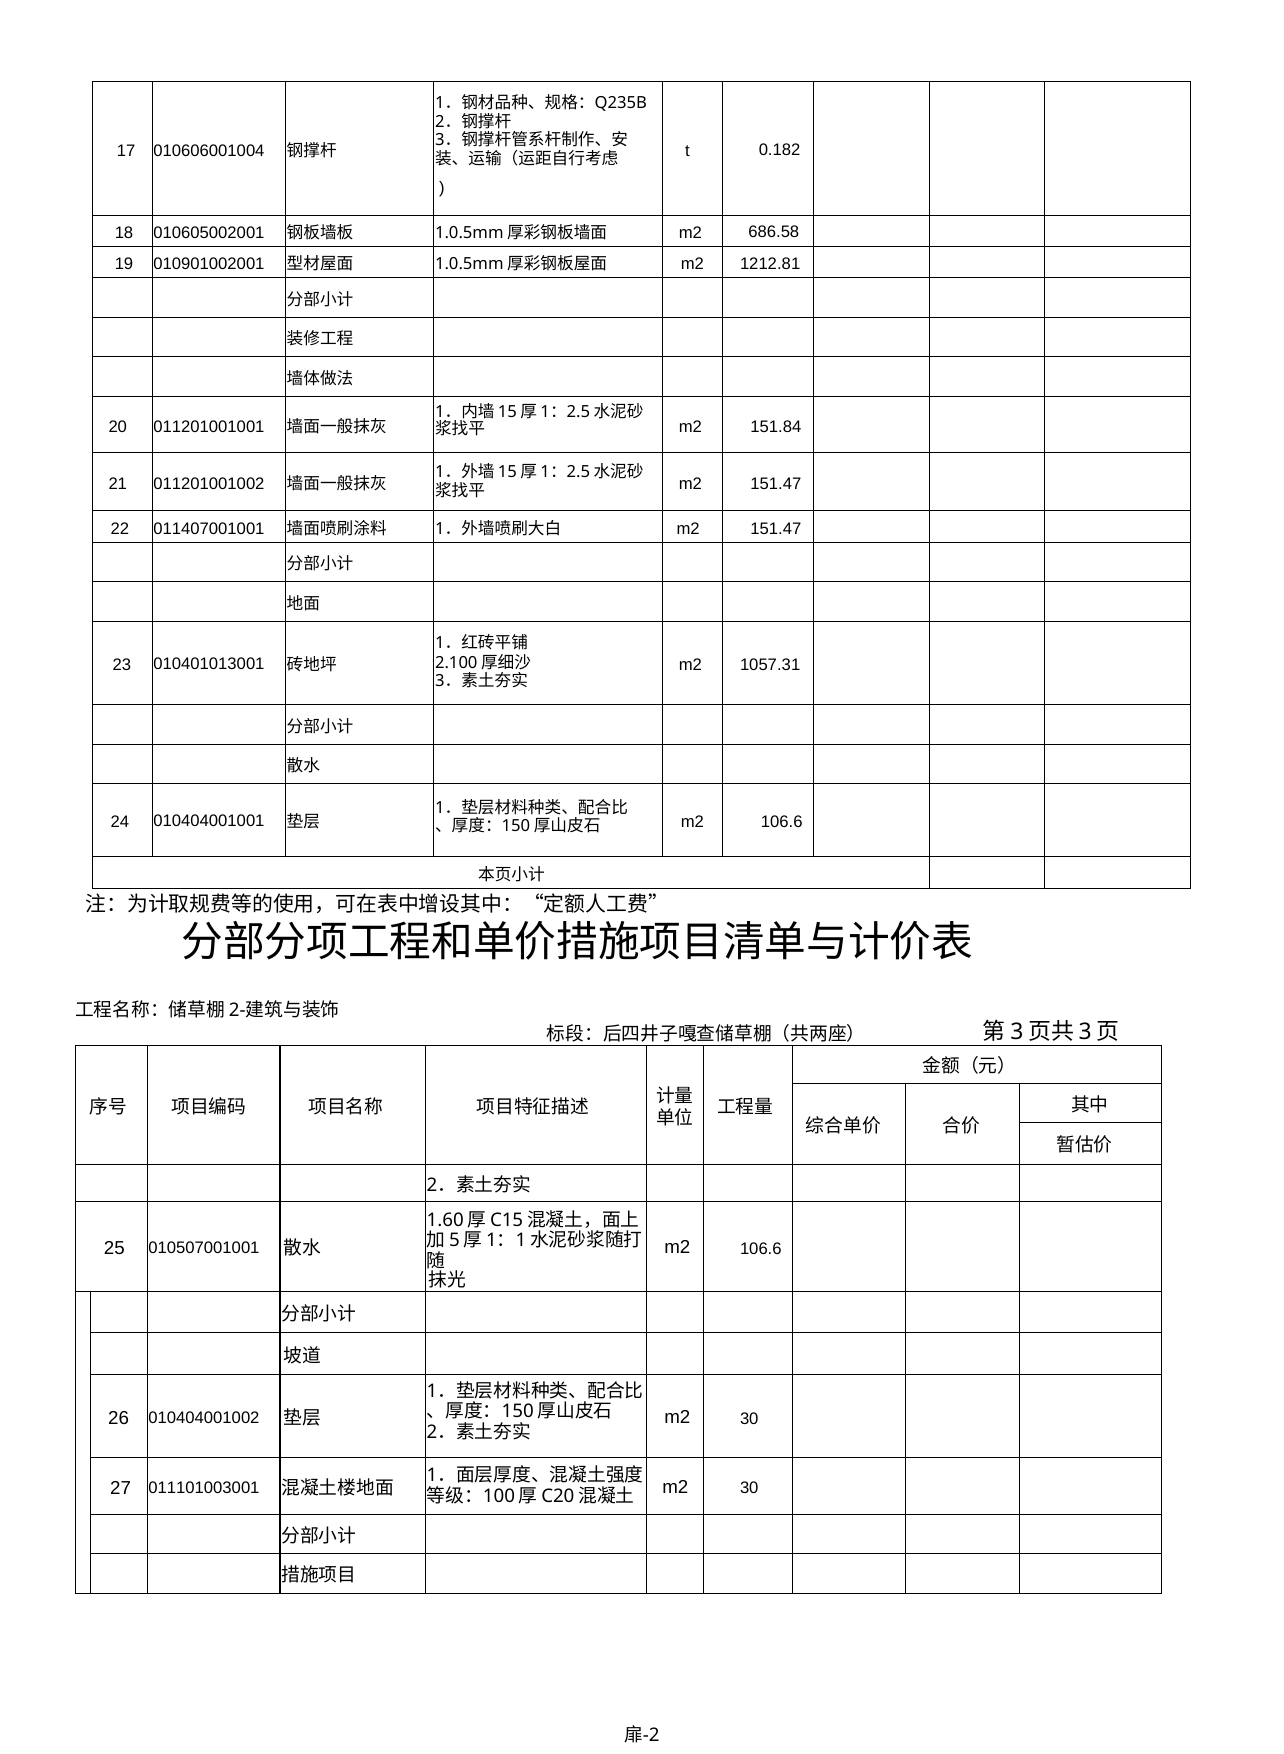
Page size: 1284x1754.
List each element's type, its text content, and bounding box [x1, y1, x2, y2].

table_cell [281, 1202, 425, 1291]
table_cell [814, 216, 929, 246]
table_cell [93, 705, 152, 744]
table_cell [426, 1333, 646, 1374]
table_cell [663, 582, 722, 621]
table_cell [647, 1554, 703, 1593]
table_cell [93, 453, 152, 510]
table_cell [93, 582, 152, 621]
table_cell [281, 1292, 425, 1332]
text 工程名称：储草棚2-建筑与装饰 [75, 993, 511, 1022]
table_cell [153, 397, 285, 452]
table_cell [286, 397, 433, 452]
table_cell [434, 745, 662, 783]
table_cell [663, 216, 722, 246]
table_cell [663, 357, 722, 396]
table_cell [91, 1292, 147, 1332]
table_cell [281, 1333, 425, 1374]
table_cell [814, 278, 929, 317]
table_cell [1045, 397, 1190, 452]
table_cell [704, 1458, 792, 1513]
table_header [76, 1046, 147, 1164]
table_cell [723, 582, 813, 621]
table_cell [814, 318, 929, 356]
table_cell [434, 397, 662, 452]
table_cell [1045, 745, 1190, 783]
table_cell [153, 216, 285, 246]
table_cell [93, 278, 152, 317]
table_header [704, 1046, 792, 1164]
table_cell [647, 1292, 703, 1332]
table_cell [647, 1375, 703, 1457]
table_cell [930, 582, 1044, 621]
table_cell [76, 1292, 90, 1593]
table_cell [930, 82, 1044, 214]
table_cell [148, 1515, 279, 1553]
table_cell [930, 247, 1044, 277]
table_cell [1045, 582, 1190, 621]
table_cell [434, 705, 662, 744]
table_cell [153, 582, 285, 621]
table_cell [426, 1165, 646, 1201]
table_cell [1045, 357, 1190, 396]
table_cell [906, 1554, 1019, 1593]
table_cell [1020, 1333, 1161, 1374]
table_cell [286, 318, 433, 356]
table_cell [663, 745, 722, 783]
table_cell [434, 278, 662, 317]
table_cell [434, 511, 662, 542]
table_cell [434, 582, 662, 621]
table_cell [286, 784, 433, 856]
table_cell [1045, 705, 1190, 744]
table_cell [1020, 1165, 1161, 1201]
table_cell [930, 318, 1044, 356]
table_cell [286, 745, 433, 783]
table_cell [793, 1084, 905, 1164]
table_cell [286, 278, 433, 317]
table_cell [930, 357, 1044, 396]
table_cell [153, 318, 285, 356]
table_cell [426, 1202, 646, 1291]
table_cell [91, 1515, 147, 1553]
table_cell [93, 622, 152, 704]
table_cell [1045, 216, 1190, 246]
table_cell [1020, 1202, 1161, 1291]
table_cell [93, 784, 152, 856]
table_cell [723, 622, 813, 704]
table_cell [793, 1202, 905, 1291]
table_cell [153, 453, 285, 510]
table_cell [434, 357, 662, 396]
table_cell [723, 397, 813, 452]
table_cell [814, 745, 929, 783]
text 分部分项工程和单价措施项目清单与计价表 [181, 918, 1208, 966]
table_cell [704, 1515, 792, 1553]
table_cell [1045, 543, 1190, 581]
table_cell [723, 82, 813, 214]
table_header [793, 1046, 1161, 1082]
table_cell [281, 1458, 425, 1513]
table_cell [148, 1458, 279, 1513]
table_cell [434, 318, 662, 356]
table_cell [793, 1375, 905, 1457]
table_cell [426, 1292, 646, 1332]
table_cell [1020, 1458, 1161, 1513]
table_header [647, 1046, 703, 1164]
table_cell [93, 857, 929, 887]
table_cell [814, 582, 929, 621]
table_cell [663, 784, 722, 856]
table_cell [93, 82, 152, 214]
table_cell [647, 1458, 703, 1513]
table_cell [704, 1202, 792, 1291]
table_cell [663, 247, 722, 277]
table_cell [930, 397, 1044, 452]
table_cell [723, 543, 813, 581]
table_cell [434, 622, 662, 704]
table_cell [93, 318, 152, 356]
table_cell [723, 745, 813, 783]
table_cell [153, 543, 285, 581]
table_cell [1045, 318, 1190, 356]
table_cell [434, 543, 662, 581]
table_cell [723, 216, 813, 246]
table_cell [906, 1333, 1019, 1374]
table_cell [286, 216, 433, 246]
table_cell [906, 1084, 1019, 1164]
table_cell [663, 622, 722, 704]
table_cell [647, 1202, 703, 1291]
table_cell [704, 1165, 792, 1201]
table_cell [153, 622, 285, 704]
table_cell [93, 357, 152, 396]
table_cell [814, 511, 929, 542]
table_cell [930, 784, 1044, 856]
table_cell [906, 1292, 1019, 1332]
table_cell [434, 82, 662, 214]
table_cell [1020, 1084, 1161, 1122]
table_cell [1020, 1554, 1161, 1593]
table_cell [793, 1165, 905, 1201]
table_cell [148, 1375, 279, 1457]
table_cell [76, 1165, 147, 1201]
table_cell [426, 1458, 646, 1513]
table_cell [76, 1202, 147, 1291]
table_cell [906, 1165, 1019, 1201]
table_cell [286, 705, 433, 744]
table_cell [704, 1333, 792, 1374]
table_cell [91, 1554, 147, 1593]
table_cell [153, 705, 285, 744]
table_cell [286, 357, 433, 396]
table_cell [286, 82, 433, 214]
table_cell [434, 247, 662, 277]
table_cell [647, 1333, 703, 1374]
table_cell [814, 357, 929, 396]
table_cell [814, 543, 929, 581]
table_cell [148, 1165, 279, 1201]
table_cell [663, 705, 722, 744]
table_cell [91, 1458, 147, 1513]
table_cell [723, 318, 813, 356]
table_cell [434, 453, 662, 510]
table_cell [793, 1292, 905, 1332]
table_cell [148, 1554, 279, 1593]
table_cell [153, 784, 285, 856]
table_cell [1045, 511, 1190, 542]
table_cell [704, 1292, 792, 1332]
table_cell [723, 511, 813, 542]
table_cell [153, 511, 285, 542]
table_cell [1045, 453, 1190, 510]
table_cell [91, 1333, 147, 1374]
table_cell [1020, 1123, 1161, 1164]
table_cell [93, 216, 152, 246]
text 注：为计取规费等的使用，可在表中增设其中：“定额人工费” [75, 888, 1208, 918]
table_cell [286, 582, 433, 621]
text 标段：后四井子嘎查储草棚（共两座） [547, 1022, 968, 1045]
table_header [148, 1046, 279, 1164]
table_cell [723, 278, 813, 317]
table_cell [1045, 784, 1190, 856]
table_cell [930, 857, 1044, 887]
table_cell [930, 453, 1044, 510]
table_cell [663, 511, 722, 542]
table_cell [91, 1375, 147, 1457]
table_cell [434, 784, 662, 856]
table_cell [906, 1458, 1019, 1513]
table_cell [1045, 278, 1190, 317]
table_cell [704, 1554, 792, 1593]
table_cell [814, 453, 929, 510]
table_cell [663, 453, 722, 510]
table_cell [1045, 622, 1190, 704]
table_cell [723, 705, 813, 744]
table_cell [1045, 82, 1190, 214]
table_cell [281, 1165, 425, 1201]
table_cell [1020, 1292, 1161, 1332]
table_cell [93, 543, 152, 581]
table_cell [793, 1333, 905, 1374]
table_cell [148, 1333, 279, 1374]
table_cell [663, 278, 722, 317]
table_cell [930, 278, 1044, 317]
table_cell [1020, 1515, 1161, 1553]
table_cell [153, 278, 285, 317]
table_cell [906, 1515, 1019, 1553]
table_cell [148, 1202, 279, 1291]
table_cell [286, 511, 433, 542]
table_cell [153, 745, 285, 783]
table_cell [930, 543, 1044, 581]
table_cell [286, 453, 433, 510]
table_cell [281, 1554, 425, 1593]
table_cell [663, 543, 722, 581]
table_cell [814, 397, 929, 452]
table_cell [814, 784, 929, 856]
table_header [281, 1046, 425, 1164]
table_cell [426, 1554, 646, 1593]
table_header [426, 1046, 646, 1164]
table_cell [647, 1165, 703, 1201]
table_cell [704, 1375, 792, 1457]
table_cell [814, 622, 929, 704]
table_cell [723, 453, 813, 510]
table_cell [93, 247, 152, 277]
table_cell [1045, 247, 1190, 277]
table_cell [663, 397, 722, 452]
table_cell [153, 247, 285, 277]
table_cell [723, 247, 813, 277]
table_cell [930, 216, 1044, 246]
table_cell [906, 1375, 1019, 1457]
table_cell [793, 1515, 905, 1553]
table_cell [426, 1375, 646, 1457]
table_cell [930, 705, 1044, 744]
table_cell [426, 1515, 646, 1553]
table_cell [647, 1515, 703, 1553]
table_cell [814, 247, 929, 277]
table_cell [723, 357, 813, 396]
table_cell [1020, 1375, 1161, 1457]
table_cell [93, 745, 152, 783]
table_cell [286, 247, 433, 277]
text 第3页共3页 [983, 1018, 1208, 1045]
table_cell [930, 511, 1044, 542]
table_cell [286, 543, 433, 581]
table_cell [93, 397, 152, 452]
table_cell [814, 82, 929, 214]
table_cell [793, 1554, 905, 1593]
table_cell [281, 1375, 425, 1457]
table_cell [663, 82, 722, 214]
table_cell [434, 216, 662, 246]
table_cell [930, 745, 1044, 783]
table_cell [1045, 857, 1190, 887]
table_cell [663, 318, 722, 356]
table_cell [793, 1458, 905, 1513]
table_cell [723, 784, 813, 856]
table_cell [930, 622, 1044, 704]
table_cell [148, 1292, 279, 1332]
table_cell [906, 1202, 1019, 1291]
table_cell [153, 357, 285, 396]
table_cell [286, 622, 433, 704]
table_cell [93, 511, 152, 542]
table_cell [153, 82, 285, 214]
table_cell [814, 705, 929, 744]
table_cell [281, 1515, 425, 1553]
